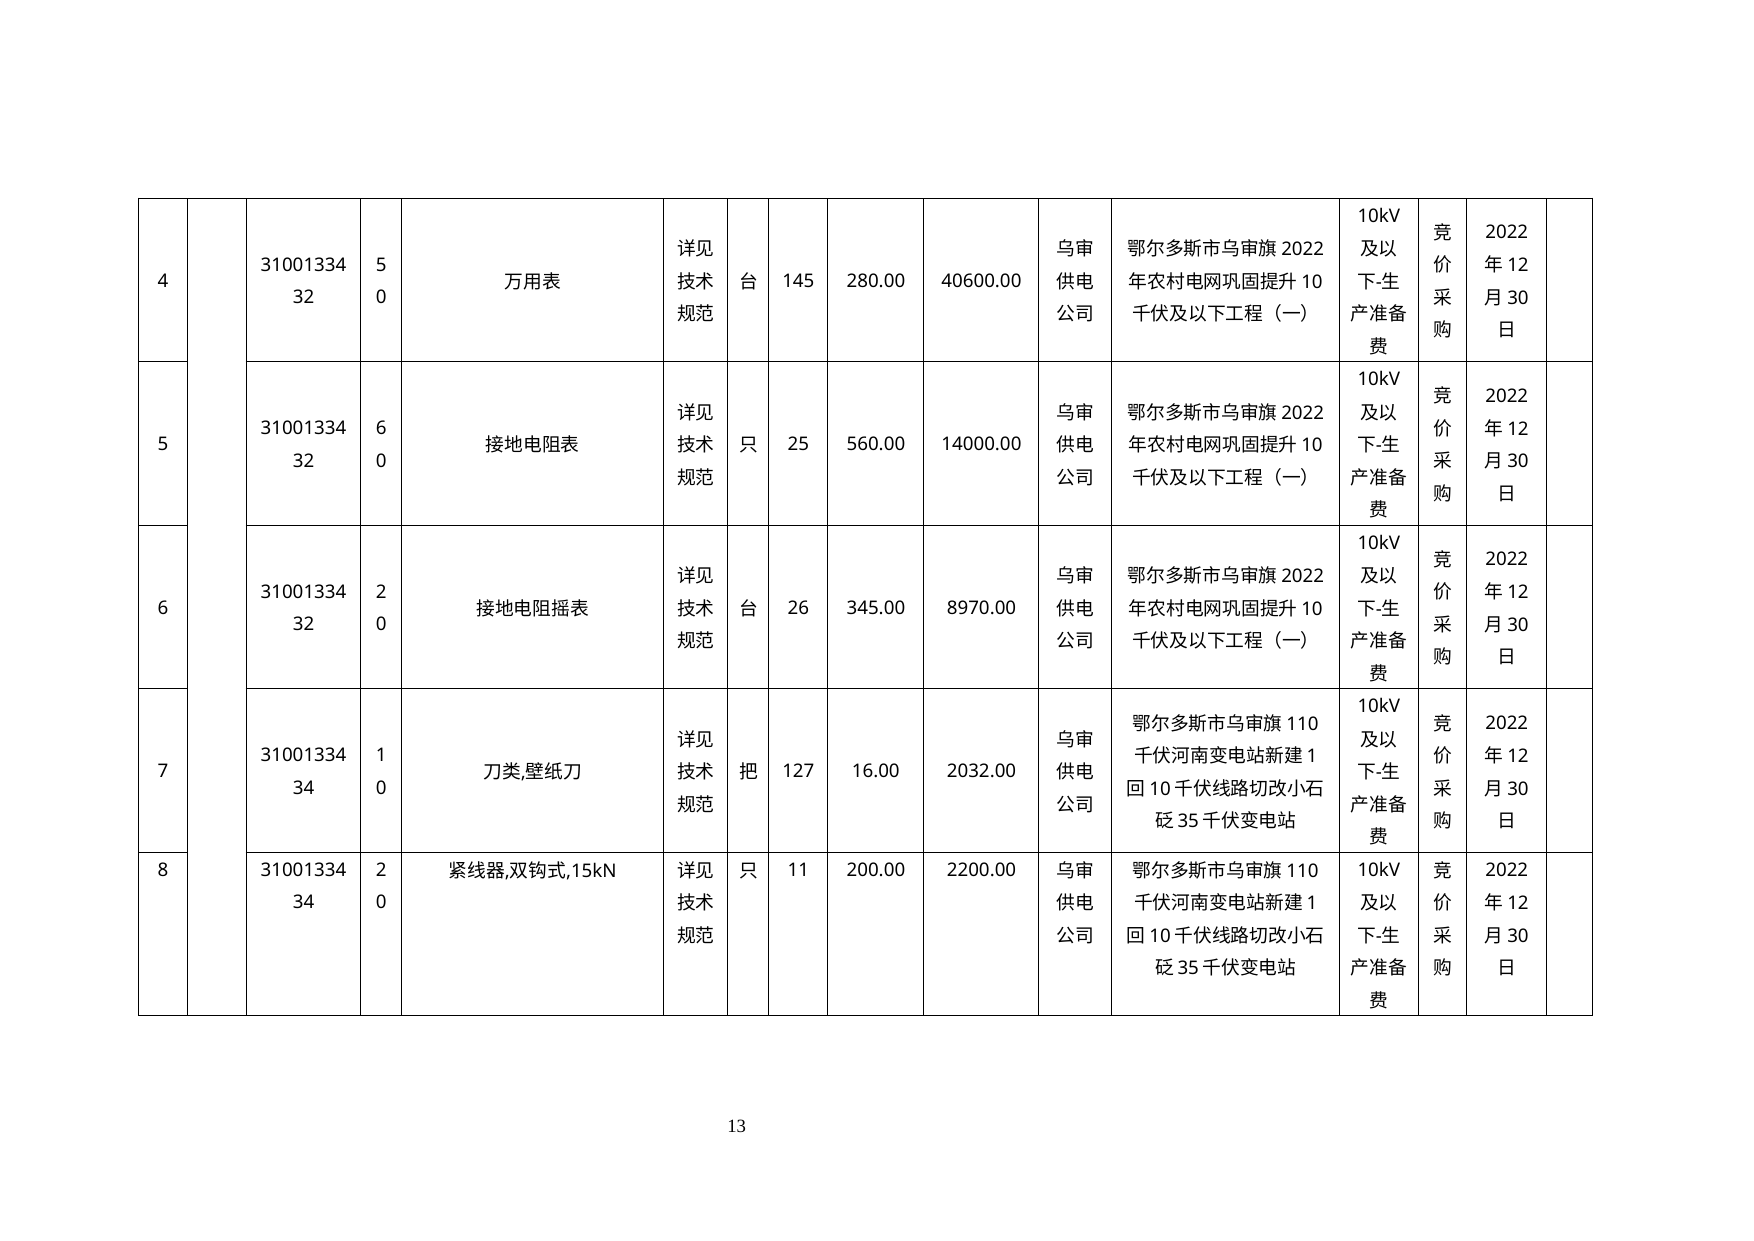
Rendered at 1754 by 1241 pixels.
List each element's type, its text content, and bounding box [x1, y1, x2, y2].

table_cell 把 [728, 689, 768, 852]
table_cell 11 [769, 853, 827, 1015]
table_cell 3100133432 [247, 362, 360, 525]
table_cell 8970.00 [924, 526, 1038, 688]
table_cell 20 [361, 526, 401, 688]
table_cell 10kV及以下-生产准备费 [1340, 362, 1418, 525]
table_cell [1547, 853, 1592, 1015]
table_cell 乌审供电公司 [1039, 362, 1111, 525]
table_cell 7 [139, 689, 187, 852]
table_cell 乌审供电公司 [1039, 853, 1111, 1015]
table_cell 竞价采购 [1419, 199, 1466, 361]
table_cell 鄂尔多斯市乌审旗2022年农村电网巩固提升10千伏及以下工程（一） [1112, 362, 1339, 525]
table_cell [1547, 199, 1592, 361]
table_cell 详见技术规范 [664, 853, 727, 1015]
table_cell 280.00 [828, 199, 923, 361]
table_cell 8 [139, 853, 187, 1015]
table_cell 10 [361, 689, 401, 852]
table_cell 竞价采购 [1419, 362, 1466, 525]
table_cell 3100133432 [247, 526, 360, 688]
table_cell 只 [728, 853, 768, 1015]
table_cell [1547, 689, 1592, 852]
table_cell 4 [139, 199, 187, 361]
table_cell 竞价采购 [1419, 526, 1466, 688]
table_cell 200.00 [828, 853, 923, 1015]
table_cell [1547, 362, 1592, 525]
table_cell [1112, 199, 1339, 361]
table_cell 乌审供电公司 [1039, 689, 1111, 852]
table_cell 3100133434 [247, 853, 360, 1015]
table_cell 2032.00 [924, 689, 1038, 852]
table_cell 10kV及以下-生产准备费 [1340, 853, 1418, 1015]
table_cell 16.00 [828, 689, 923, 852]
table_cell 2022年12月30日 [1467, 689, 1546, 852]
table_cell 60 [361, 362, 401, 525]
table_cell 详见技术规范 [664, 689, 727, 852]
table_cell 14000.00 [924, 362, 1038, 525]
table_cell 接地电阻摇表 [402, 526, 663, 688]
table_cell 万用表 [402, 199, 663, 361]
table_cell 只 [728, 362, 768, 525]
table_cell 详见技术规范 [664, 199, 727, 361]
table_cell 刀类,壁纸刀 [402, 689, 663, 852]
table_cell 台 [728, 199, 768, 361]
table_cell 详见技术规范 [664, 526, 727, 688]
table_cell 145 [769, 199, 827, 361]
table_cell 2022年12月30日 [1467, 362, 1546, 525]
table_cell 紧线器,双钩式,15kN [402, 853, 663, 1015]
table_cell 50 [361, 199, 401, 361]
table_cell 10kV及以下-生产准备费 [1340, 689, 1418, 852]
table_cell 5 [139, 362, 187, 525]
table_cell 鄂尔多斯市乌审旗110千伏河南变电站新建1回10千伏线路切改小石砭35千伏变电站 [1112, 853, 1339, 1015]
table_cell 台 [728, 526, 768, 688]
table_cell 3100133432 [247, 199, 360, 361]
table_cell 560.00 [828, 362, 923, 525]
table_cell 详见技术规范 [664, 362, 727, 525]
table_cell 10kV及以下-生产准备费 [1340, 526, 1418, 688]
table_cell 2200.00 [924, 853, 1038, 1015]
table_cell 40600.00 [924, 199, 1038, 361]
table_cell 3100133434 [247, 689, 360, 852]
table_cell 竞价采购 [1419, 853, 1466, 1015]
table_cell [1547, 526, 1592, 688]
table_cell 2022年12月30日 [1467, 199, 1546, 361]
table_cell 乌审供电公司 [1039, 199, 1111, 361]
table_cell 6 [139, 526, 187, 688]
table_cell 接地电阻表 [402, 362, 663, 525]
table_cell 鄂尔多斯市乌审旗110千伏河南变电站新建1回10千伏线路切改小石砭35千伏变电站 [1112, 689, 1339, 852]
table_cell 345.00 [828, 526, 923, 688]
table_cell 鄂尔多斯市乌审旗2022年农村电网巩固提升10千伏及以下工程（一） [1112, 526, 1339, 688]
table_cell 2022年12月30日 [1467, 526, 1546, 688]
table_cell 乌审供电公司 [1039, 526, 1111, 688]
table_cell 25 [769, 362, 827, 525]
table_cell 10kV及以下-生产准备费 [1340, 199, 1418, 361]
table_cell 127 [769, 689, 827, 852]
table_cell 2022年12月30日 [1467, 853, 1546, 1015]
table_cell 20 [361, 853, 401, 1015]
table_cell 26 [769, 526, 827, 688]
table_cell 竞价采购 [1419, 689, 1466, 852]
